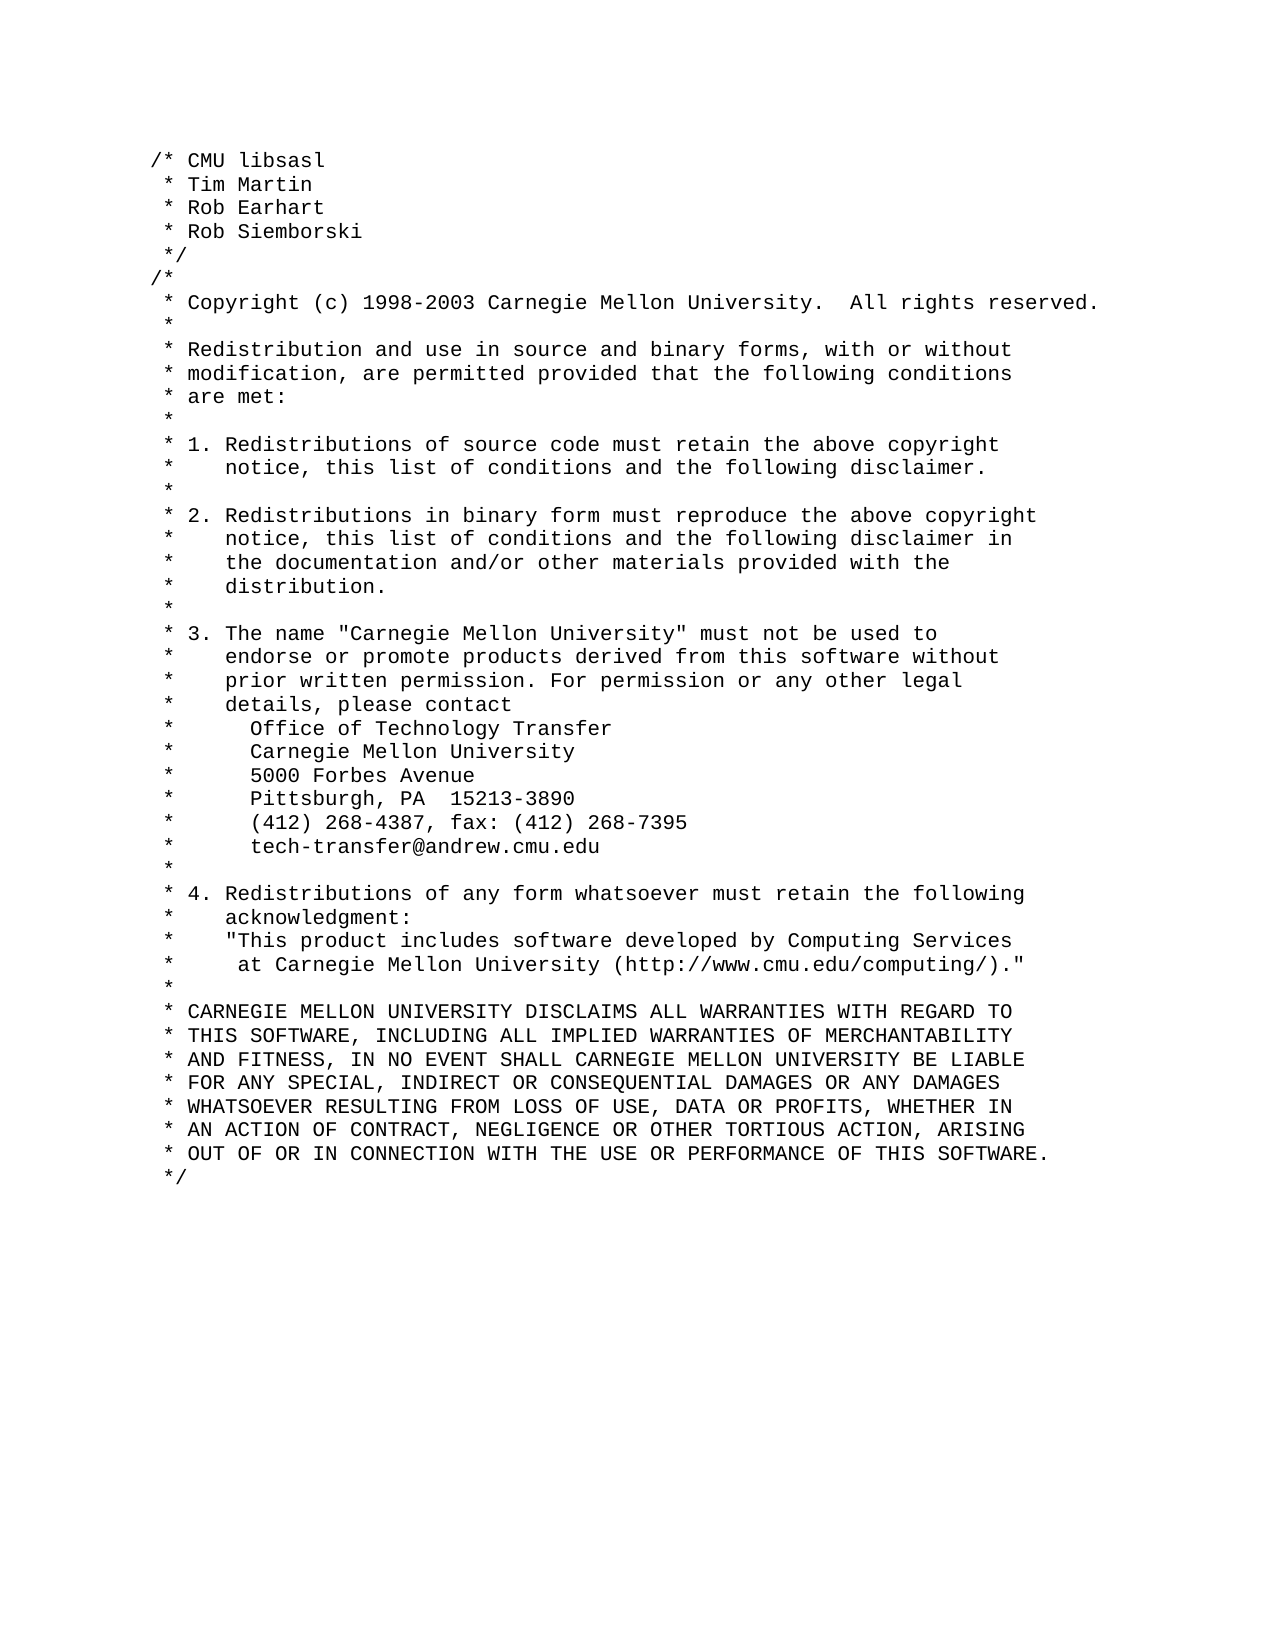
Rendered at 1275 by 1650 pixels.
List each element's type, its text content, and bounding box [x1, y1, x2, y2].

text * [150, 316, 1125, 339]
text * CARNEGIE MELLON UNIVERSITY DISCLAIMS ALL WARRANTIES WITH REGARD TO [150, 1001, 1125, 1025]
text * notice, this list of conditions and the following disclaimer in [150, 528, 1125, 552]
text * endorse or promote products derived from this software without [150, 647, 1125, 670]
text * Redistribution and use in source and binary forms, with or without [150, 339, 1125, 363]
text * Tim Martin [150, 174, 1125, 197]
text * FOR ANY SPECIAL, INDIRECT OR CONSEQUENTIAL DAMAGES OR ANY DAMAGES [150, 1072, 1125, 1096]
text * [150, 481, 1125, 505]
text * Rob Earhart [150, 197, 1125, 221]
text * OUT OF OR IN CONNECTION WITH THE USE OR PERFORMANCE OF THIS SOFTWARE. [150, 1143, 1125, 1167]
text * 5000 Forbes Avenue [150, 765, 1125, 788]
text * [150, 859, 1125, 883]
text * Carnegie Mellon University [150, 741, 1125, 765]
text * prior written permission. For permission or any other legal [150, 670, 1125, 694]
text * 1. Redistributions of source code must retain the above copyright [150, 434, 1125, 457]
text * 3. The name "Carnegie Mellon University" must not be used to [150, 623, 1125, 647]
text * details, please contact [150, 694, 1125, 717]
text * WHATSOEVER RESULTING FROM LOSS OF USE, DATA OR PROFITS, WHETHER IN [150, 1096, 1125, 1119]
text * modification, are permitted provided that the following conditions [150, 363, 1125, 386]
text * AND FITNESS, IN NO EVENT SHALL CARNEGIE MELLON UNIVERSITY BE LIABLE [150, 1048, 1125, 1072]
text * the documentation and/or other materials provided with the [150, 552, 1125, 576]
text * acknowledgment: [150, 907, 1125, 930]
text * THIS SOFTWARE, INCLUDING ALL IMPLIED WARRANTIES OF MERCHANTABILITY [150, 1025, 1125, 1048]
text * distribution. [150, 576, 1125, 599]
text * 2. Redistributions in binary form must reproduce the above copyright [150, 505, 1125, 528]
text */ [150, 1167, 1125, 1190]
text */ [150, 244, 1125, 268]
text * "This product includes software developed by Computing Services [150, 930, 1125, 954]
text * 4. Redistributions of any form whatsoever must retain the following [150, 883, 1125, 907]
text /* CMU libsasl [150, 150, 1125, 174]
text * at Carnegie Mellon University (http://www.cmu.edu/computing/)." [150, 954, 1125, 978]
text * tech-transfer@andrew.cmu.edu [150, 836, 1125, 859]
text * Rob Siemborski [150, 221, 1125, 244]
text * notice, this list of conditions and the following disclaimer. [150, 457, 1125, 481]
text * AN ACTION OF CONTRACT, NEGLIGENCE OR OTHER TORTIOUS ACTION, ARISING [150, 1119, 1125, 1143]
text * Pittsburgh, PA 15213-3890 [150, 788, 1125, 812]
text /* [150, 268, 1125, 292]
text * [150, 410, 1125, 434]
text * Copyright (c) 1998-2003 Carnegie Mellon University. All rights reserved. [150, 292, 1125, 316]
text * [150, 978, 1125, 1001]
text * are met: [150, 386, 1125, 410]
text * (412) 268-4387, fax: (412) 268-7395 [150, 812, 1125, 836]
text * Office of Technology Transfer [150, 717, 1125, 741]
text * [150, 599, 1125, 623]
